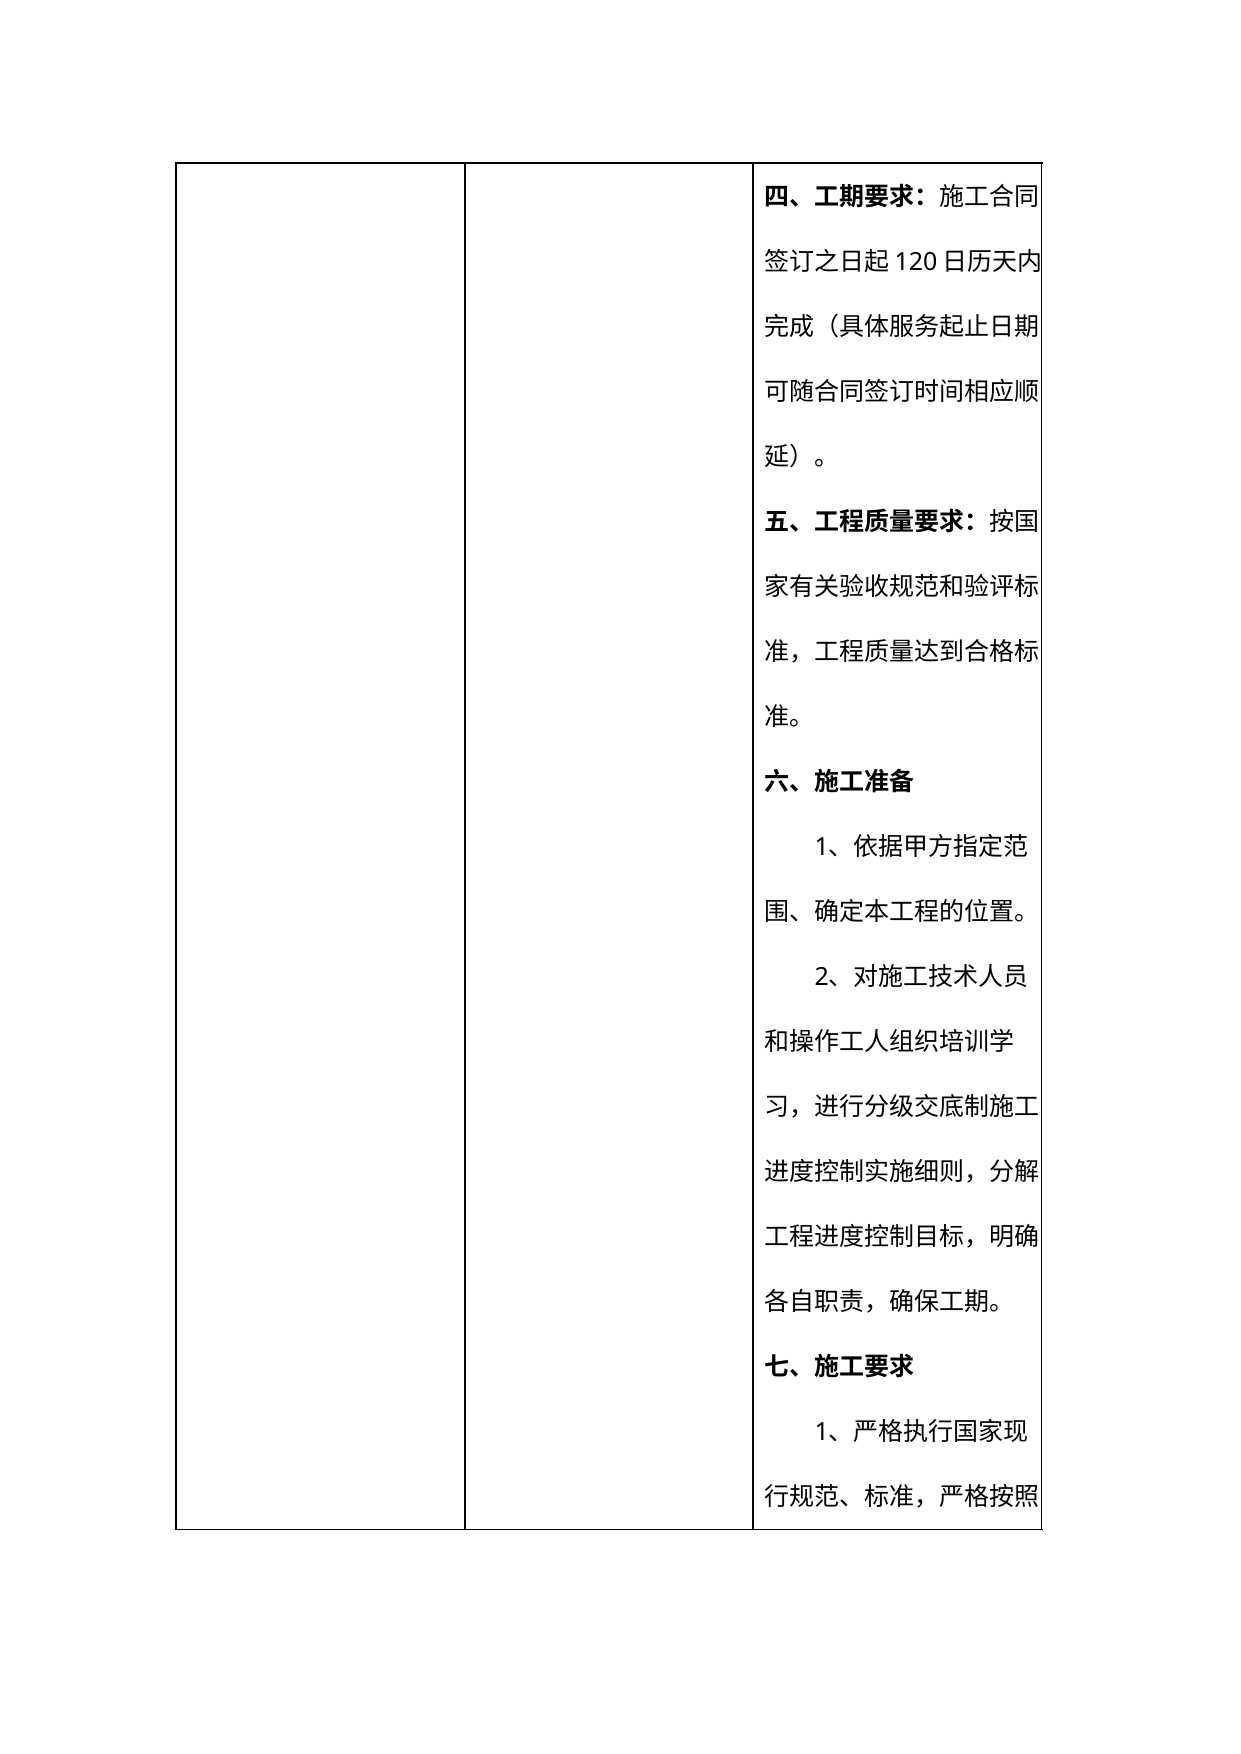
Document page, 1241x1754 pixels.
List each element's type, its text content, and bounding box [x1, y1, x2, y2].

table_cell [754, 164, 1041, 1528]
table_cell 1 [177, 164, 464, 1528]
table_cell [466, 164, 752, 1528]
